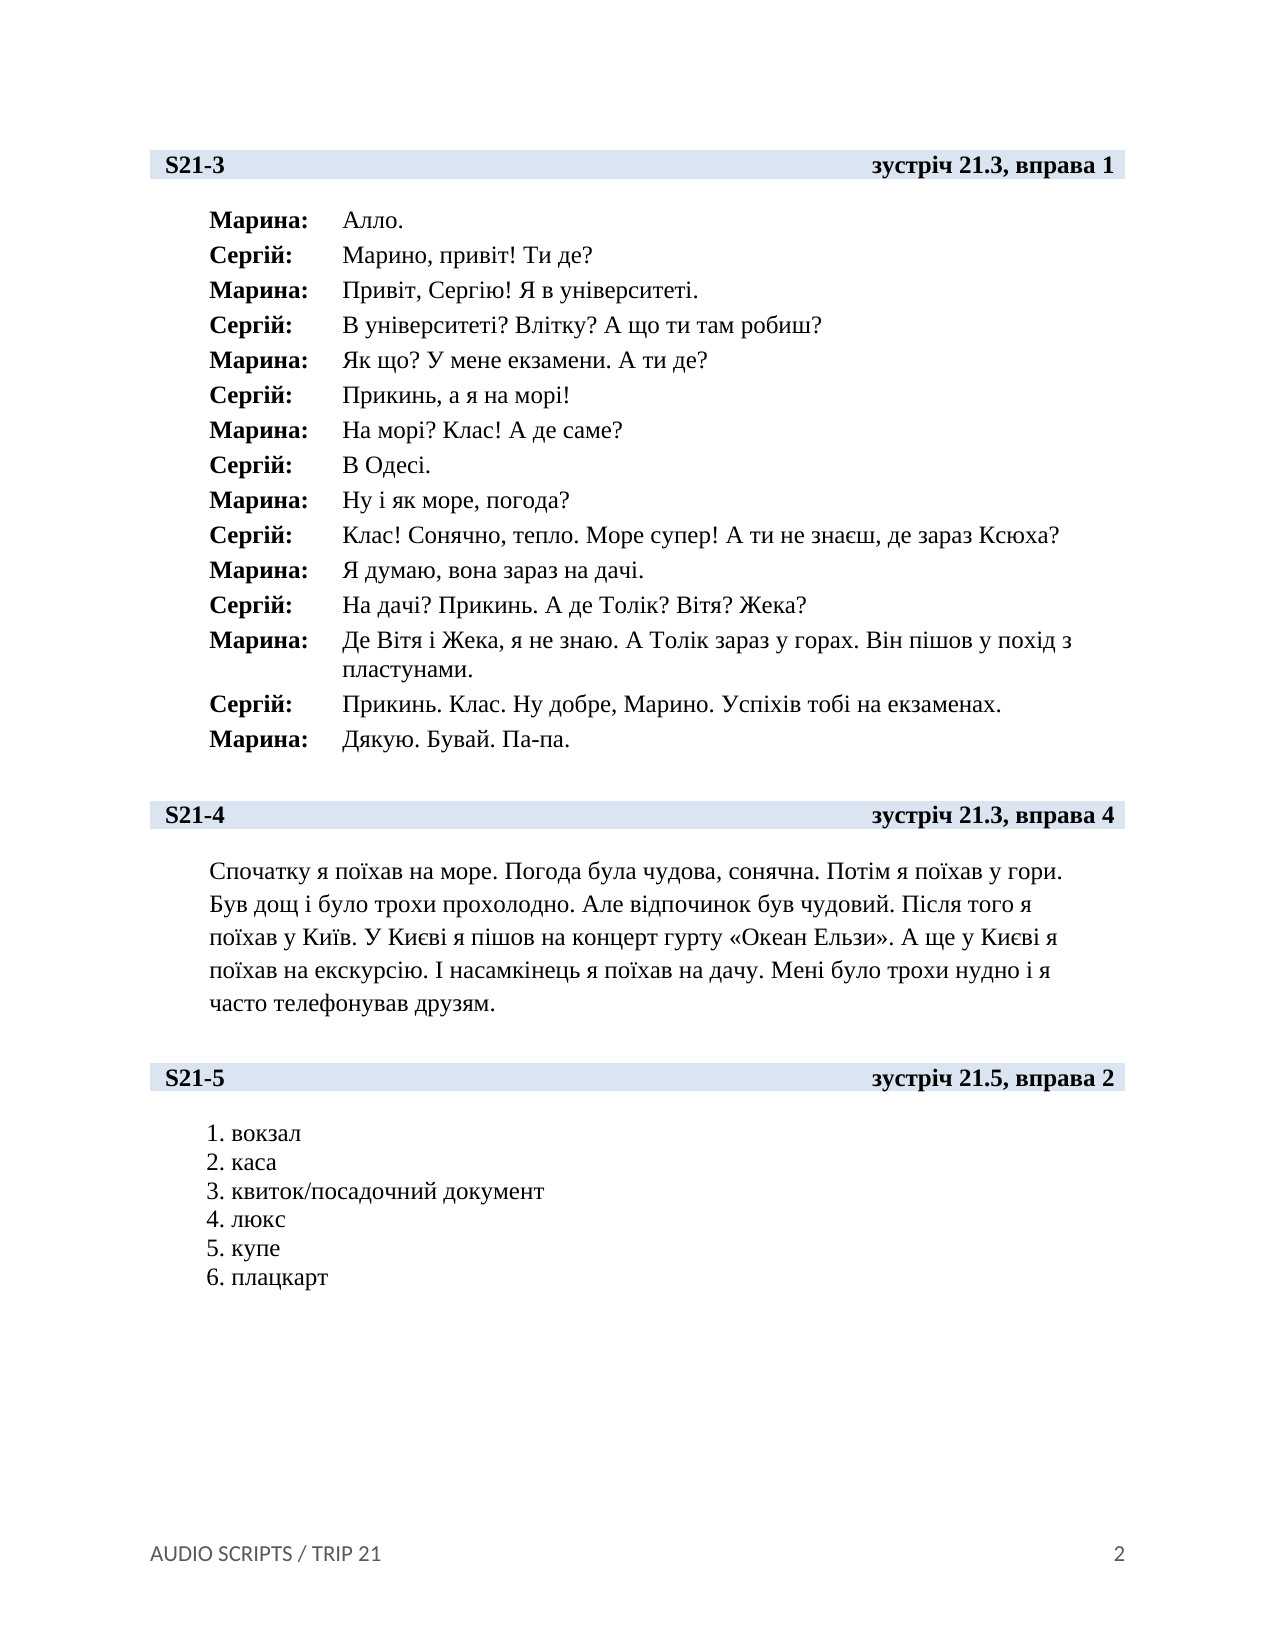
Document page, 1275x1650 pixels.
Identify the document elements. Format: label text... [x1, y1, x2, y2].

text S21-3 зустріч 21.3, вправа 1 [150, 150, 1125, 179]
text S21-5 зустріч 21.5, вправа 2 [150, 1063, 1125, 1091]
text 4. люкс [206, 1204, 1125, 1233]
text Сергій: Клас! Сонячно, тепло. Море супер! А ти не знаєш, де зараз Ксюха? [209, 521, 1125, 549]
text 6. плацкарт [206, 1262, 1125, 1291]
text 5. купе [206, 1233, 1125, 1262]
text 3. квиток/посадочний документ [206, 1176, 1125, 1204]
text Марина: Привіт, Сергію! Я в університеті. [209, 276, 1125, 304]
text Сергій: В університеті? Влітку? А що ти там робиш? [209, 311, 1125, 339]
text Сергій: На дачі? Прикинь. А де Толік? Вітя? Жека? [209, 591, 1125, 619]
text Марина: Дякую. Бувай. Па-па. [209, 724, 1125, 753]
text Марина: Ну і як море, погода? [209, 486, 1125, 514]
text Марина: Як що? У мене екзамени. А ти де? [209, 346, 1125, 374]
text 1. вокзал [206, 1118, 1125, 1147]
text Сергій: Прикинь, а я на морі! [209, 381, 1125, 409]
text Марина: На морі? Клас! А де саме? [209, 416, 1125, 444]
text 2. каса [206, 1147, 1125, 1176]
text S21-4 зустріч 21.3, вправа 4 [150, 801, 1125, 829]
text Спочатку я поїхав на море. Погода була чудова, сонячна. Потім я поїхав у гори. Був дощ і було трохи прохолодно. Але відпочинок був чудовий. Після того я поїхав у Київ. У Києві я пішов на концерт гурту «Океан Ельзи». А ще у Києві я поїхав на екскурсію. І насамкінець я поїхав на дачу. Мені було трохи нудно і я часто телефонував друзям. [209, 856, 1102, 1017]
text Марина: Алло. [209, 206, 1125, 234]
text Марина: Я думаю, вона зараз на дачі. [209, 556, 1125, 584]
text Марина: Де Вітя і Жека, я не знаю. А Толік зараз у горах. Він пішов у похід з пластунами. [209, 626, 1125, 683]
text Сергій: В Одесі. [209, 451, 1125, 479]
text Сергій: Прикинь. Клас. Ну добре, Марино. Успіхів тобі на екзаменах. [209, 689, 1125, 718]
text Сергій: Марино, привіт! Ти де? [209, 241, 1125, 269]
